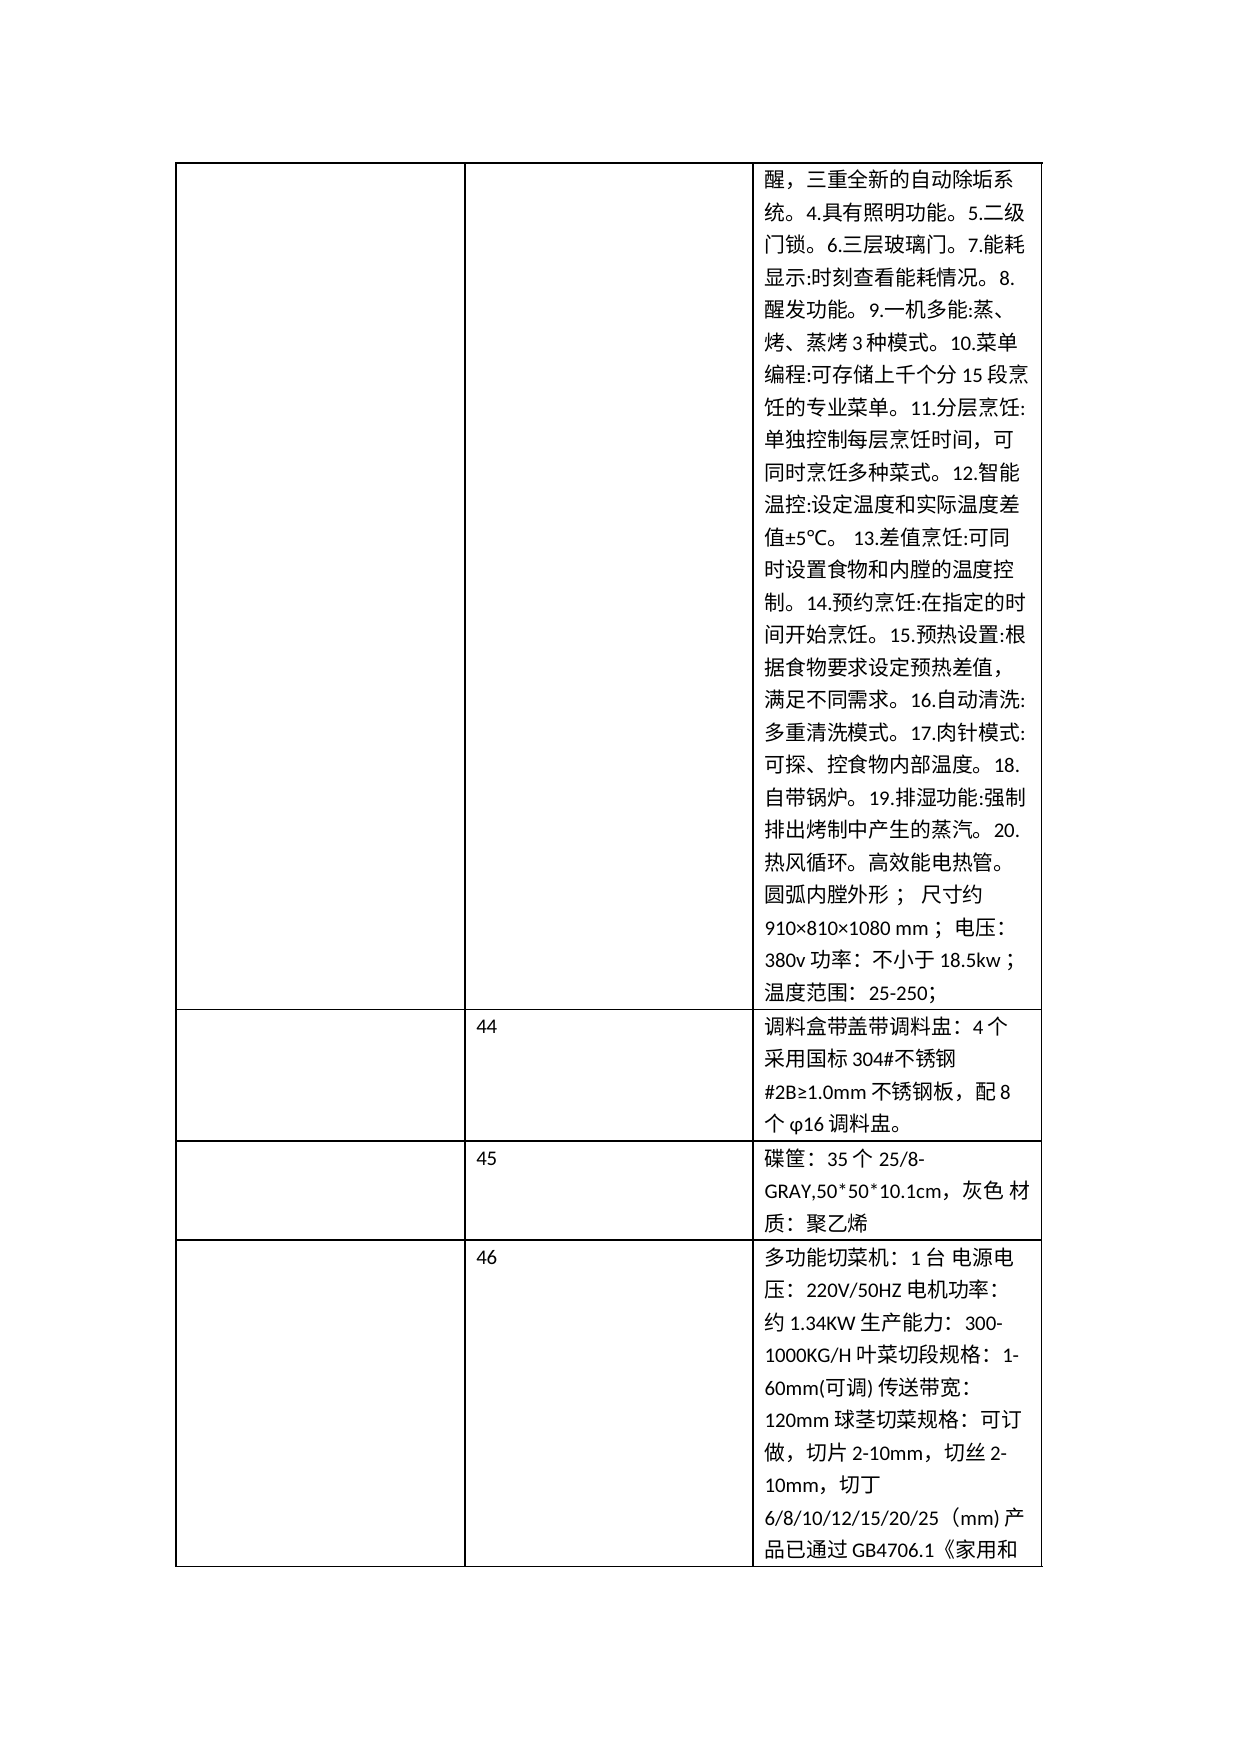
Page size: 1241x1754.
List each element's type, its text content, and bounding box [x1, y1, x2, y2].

table_cell 46 [466, 1241, 752, 1566]
table_cell [177, 1142, 464, 1239]
table_cell [177, 1241, 464, 1566]
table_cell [754, 1241, 1041, 1566]
table_cell [177, 164, 464, 1008]
table_cell 43 [466, 164, 752, 1008]
table_cell 碟筐：35个 25/8-GRAY,50*50*10.1cm，灰色 材质：聚乙烯 [754, 1142, 1041, 1239]
table_cell 调料盒带盖带调料盅：4个 采用国标304#不锈钢#2B≥1.0mm不锈钢板，配8个φ16调料盅。 [754, 1010, 1041, 1140]
table_cell [177, 1010, 464, 1140]
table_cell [754, 164, 1041, 1008]
table_cell 44 [466, 1010, 752, 1140]
table_cell 45 [466, 1142, 752, 1239]
